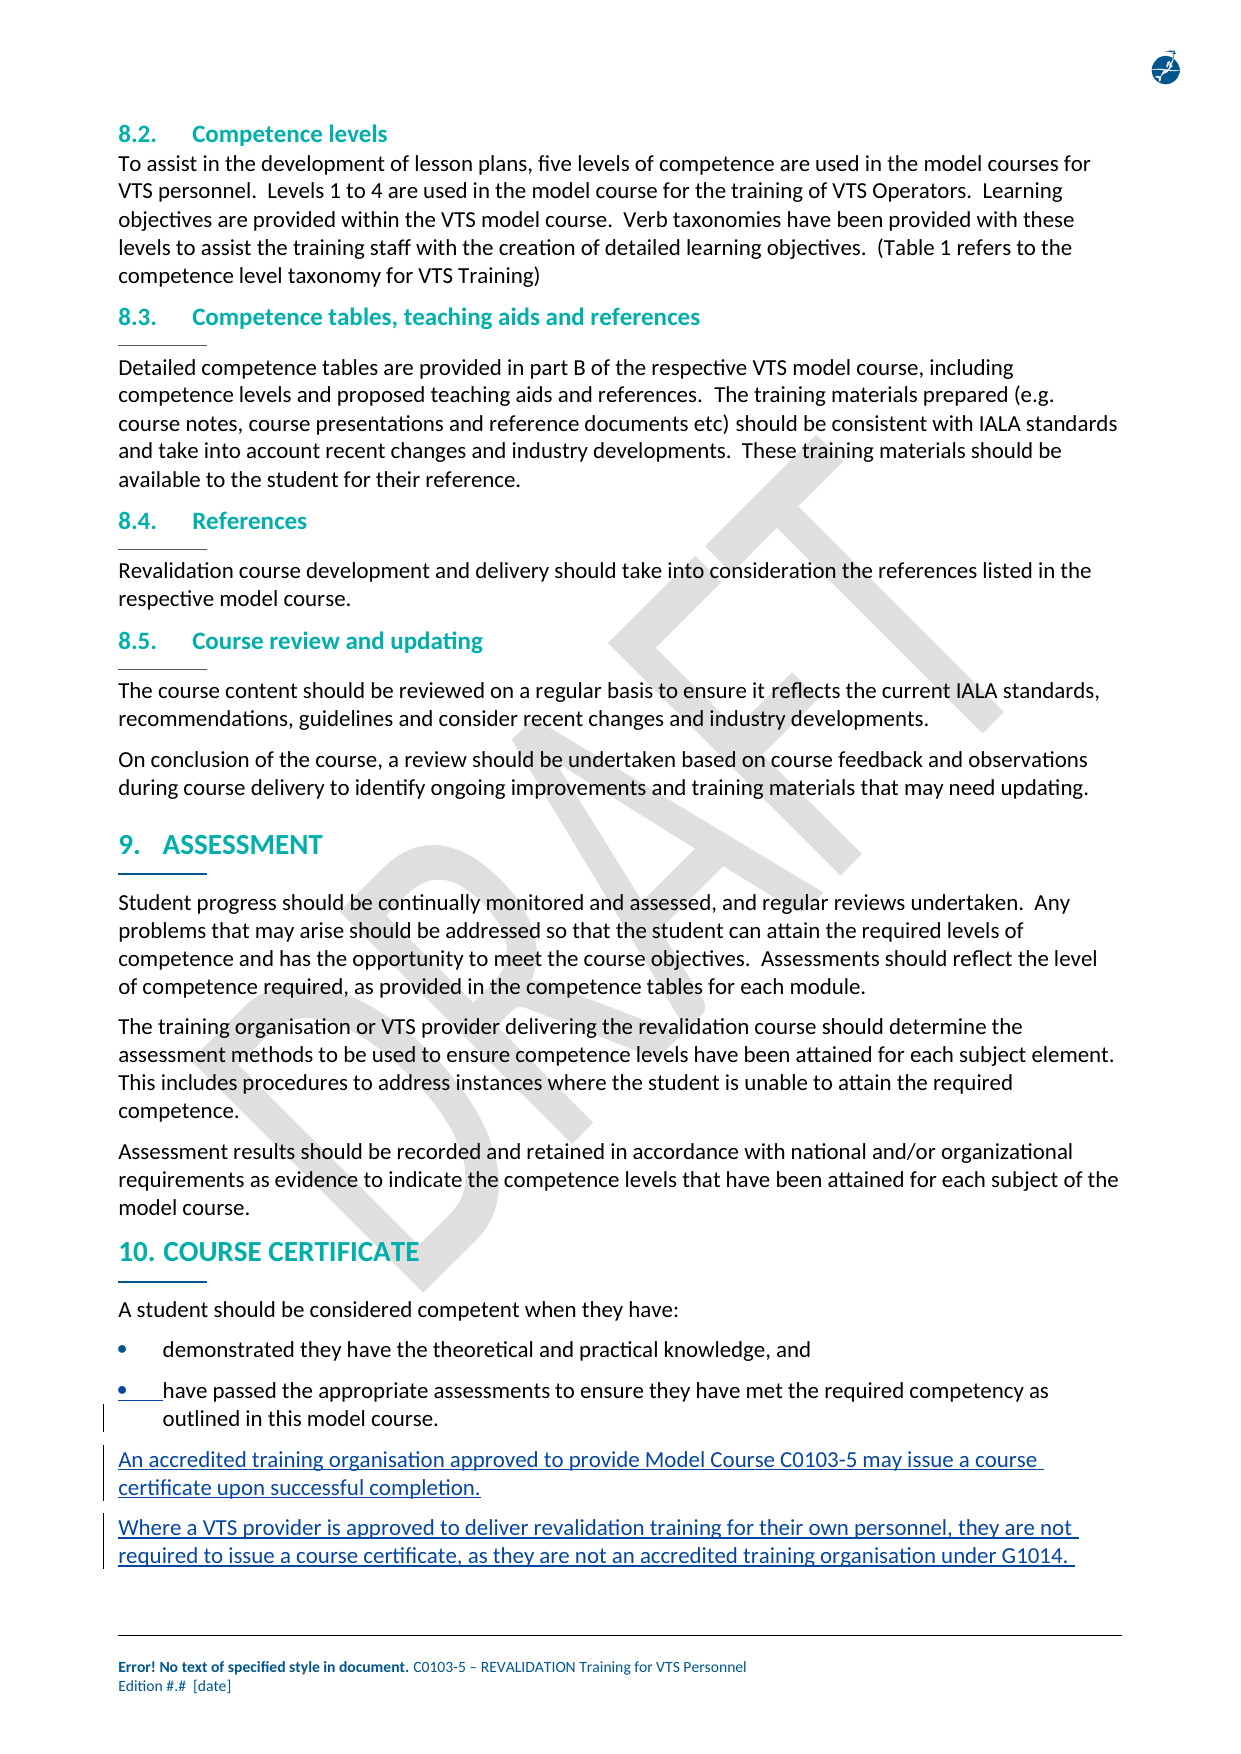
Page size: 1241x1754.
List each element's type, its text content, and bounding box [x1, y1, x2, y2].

text A student should be considered competent when they have: [118, 1295, 1122, 1323]
subtitle Competence tables, teaching aids and references [118, 301, 1122, 332]
text have passed the appropriate assessments to ensure they have met the required competency as outlined in this model course. [118, 1376, 1122, 1432]
subtitle Competence levels [118, 118, 1122, 149]
subtitle Course review and updating [118, 625, 1122, 656]
text The course content should be reviewed on a regular basis to ensure it reflects the current IALA standards, recommendations, guidelines and consider recent changes and industry developments. [118, 676, 1122, 732]
subtitle Course Certificate [118, 1233, 1122, 1269]
subtitle Assessment [118, 826, 1122, 862]
subtitle References [118, 505, 1122, 536]
text Revalidation course development and delivery should take into consideration the references listed in the respective model course. [118, 557, 1122, 613]
text Detailed competence tables are provided in part B of the respective VTS model course, including competence levels and proposed teaching aids and references. The training materials prepared (e.g. course notes, course presentations and reference documents etc) should be consistent with IALA standards and take into account recent changes and industry developments. These training materials should be available to the student for their reference. [118, 353, 1122, 493]
text To assist in the development of lesson plans, five levels of competence are used in the model courses for VTS personnel. Levels 1 to 4 are used in the model course for the training of VTS Operators. Learning objectives are provided within the VTS model course. Verb taxonomies have been provided with these levels to assist the training staff with the creation of detailed learning objectives. (Table 1 refers to the competence level taxonomy for VTS Training) [118, 149, 1122, 289]
text Student progress should be continually monitored and assessed, and regular reviews undertaken. Any problems that may arise should be addressed so that the student can attain the required levels of competence and has the opportunity to meet the course objectives. Assessments should reflect the level of competence required, as provided in the competence tables for each module. [118, 888, 1122, 1000]
text On conclusion of the course, a review should be undertaken based on course feedback and observations during course delivery to identify ongoing improvements and training materials that may need updating. [118, 745, 1122, 801]
text The training organisation or VTS provider delivering the revalidation course should determine the assessment methods to be used to ensure competence levels have been attained for each subject element. This includes procedures to address instances where the student is unable to attain the required competence. [118, 1012, 1122, 1124]
text demonstrated they have the theoretical and practical knowledge, and [118, 1336, 1122, 1364]
text Assessment results should be recorded and retained in accordance with national and/or organizational requirements as evidence to indicate the competence levels that have been attained for each subject of the model course. [118, 1137, 1122, 1221]
picture [1120, 0, 1239, 119]
